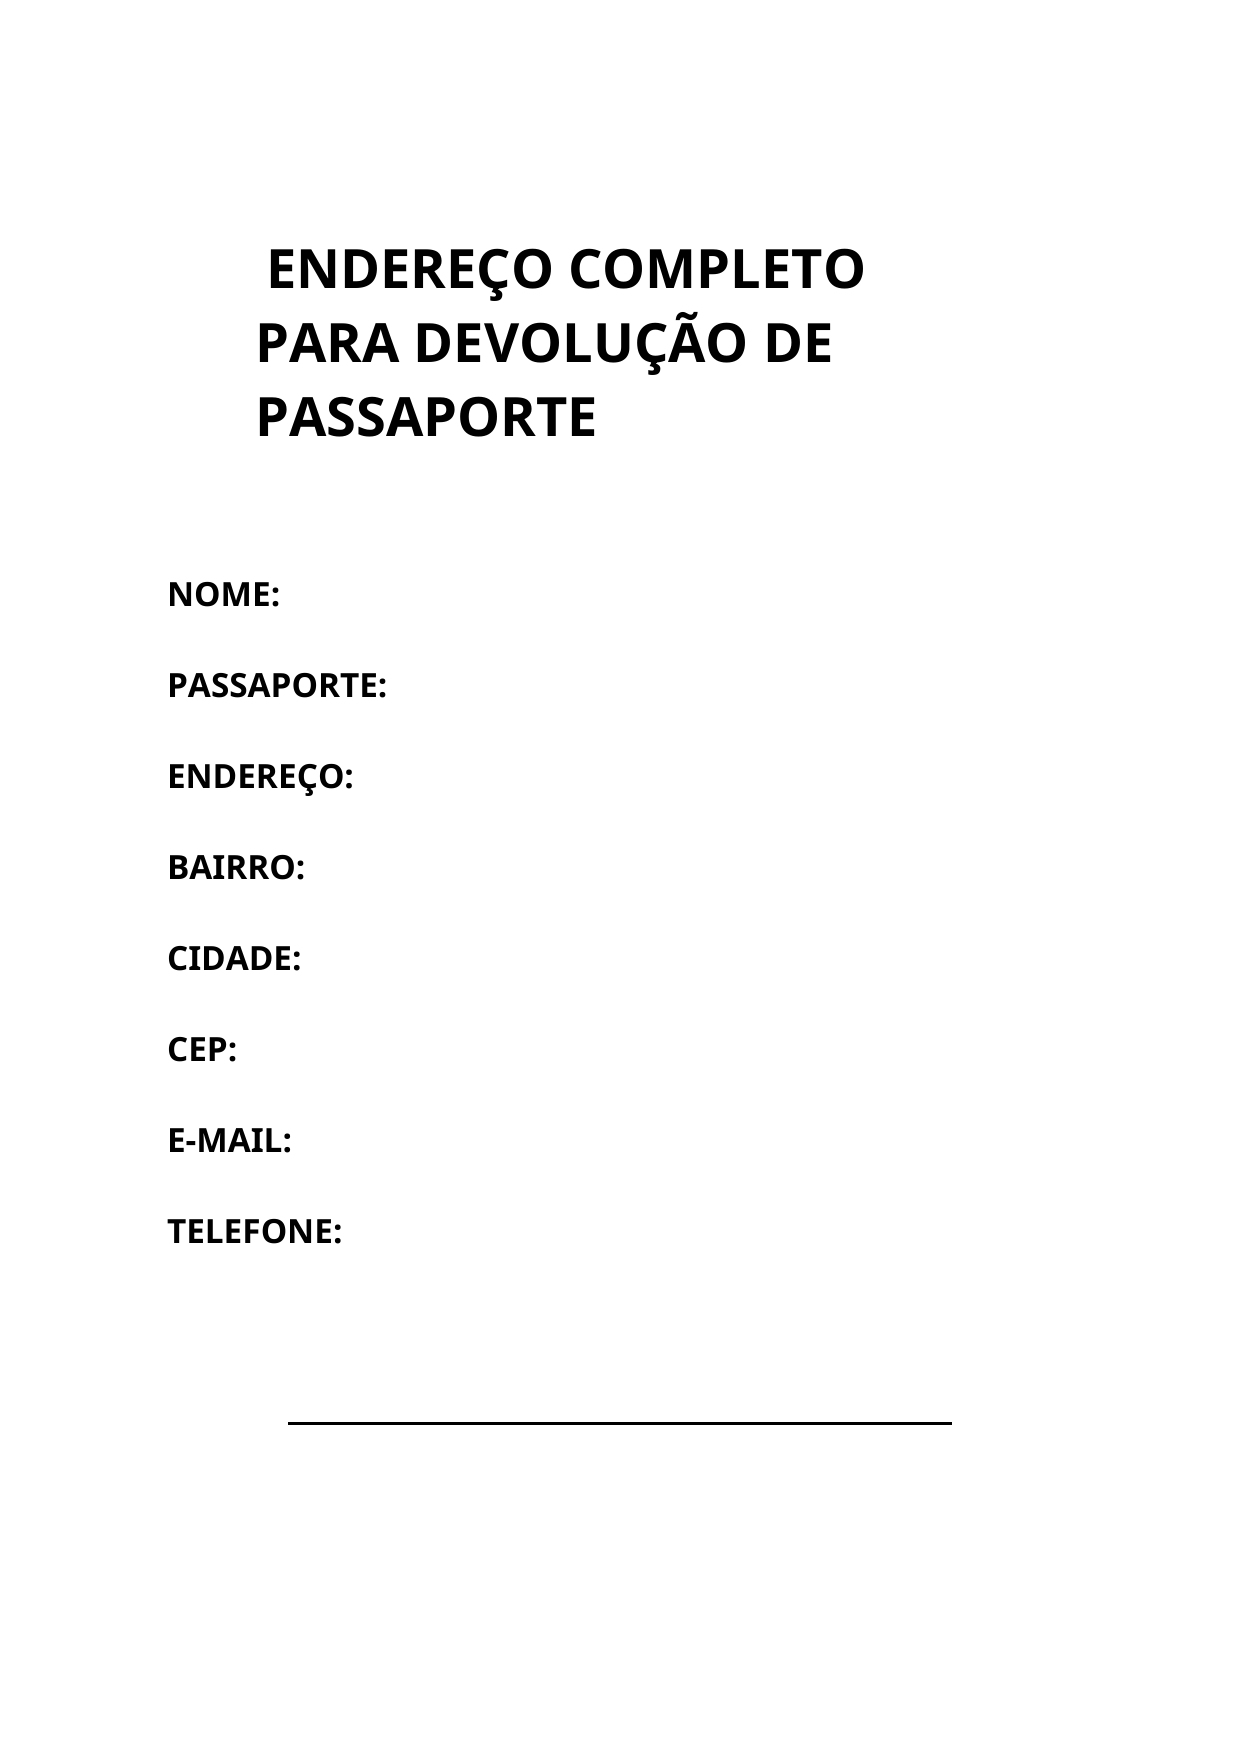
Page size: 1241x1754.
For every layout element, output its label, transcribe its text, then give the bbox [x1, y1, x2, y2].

subtitle E-MAIL: [167, 1117, 1154, 1162]
text ENDEREÇO COMPLETO PARA DEVOLUÇÃO DE PASSAPORTE [255, 231, 986, 452]
text CEP: [167, 1026, 1192, 1071]
text NOME: [167, 571, 1051, 616]
subtitle TELEFONE: [167, 1207, 1154, 1253]
text PASSAPORTE: [167, 662, 1110, 707]
text BAIRRO: [167, 844, 1154, 889]
subtitle CIDADE: [167, 935, 1066, 980]
subtitle ENDEREÇO: [167, 753, 1169, 798]
